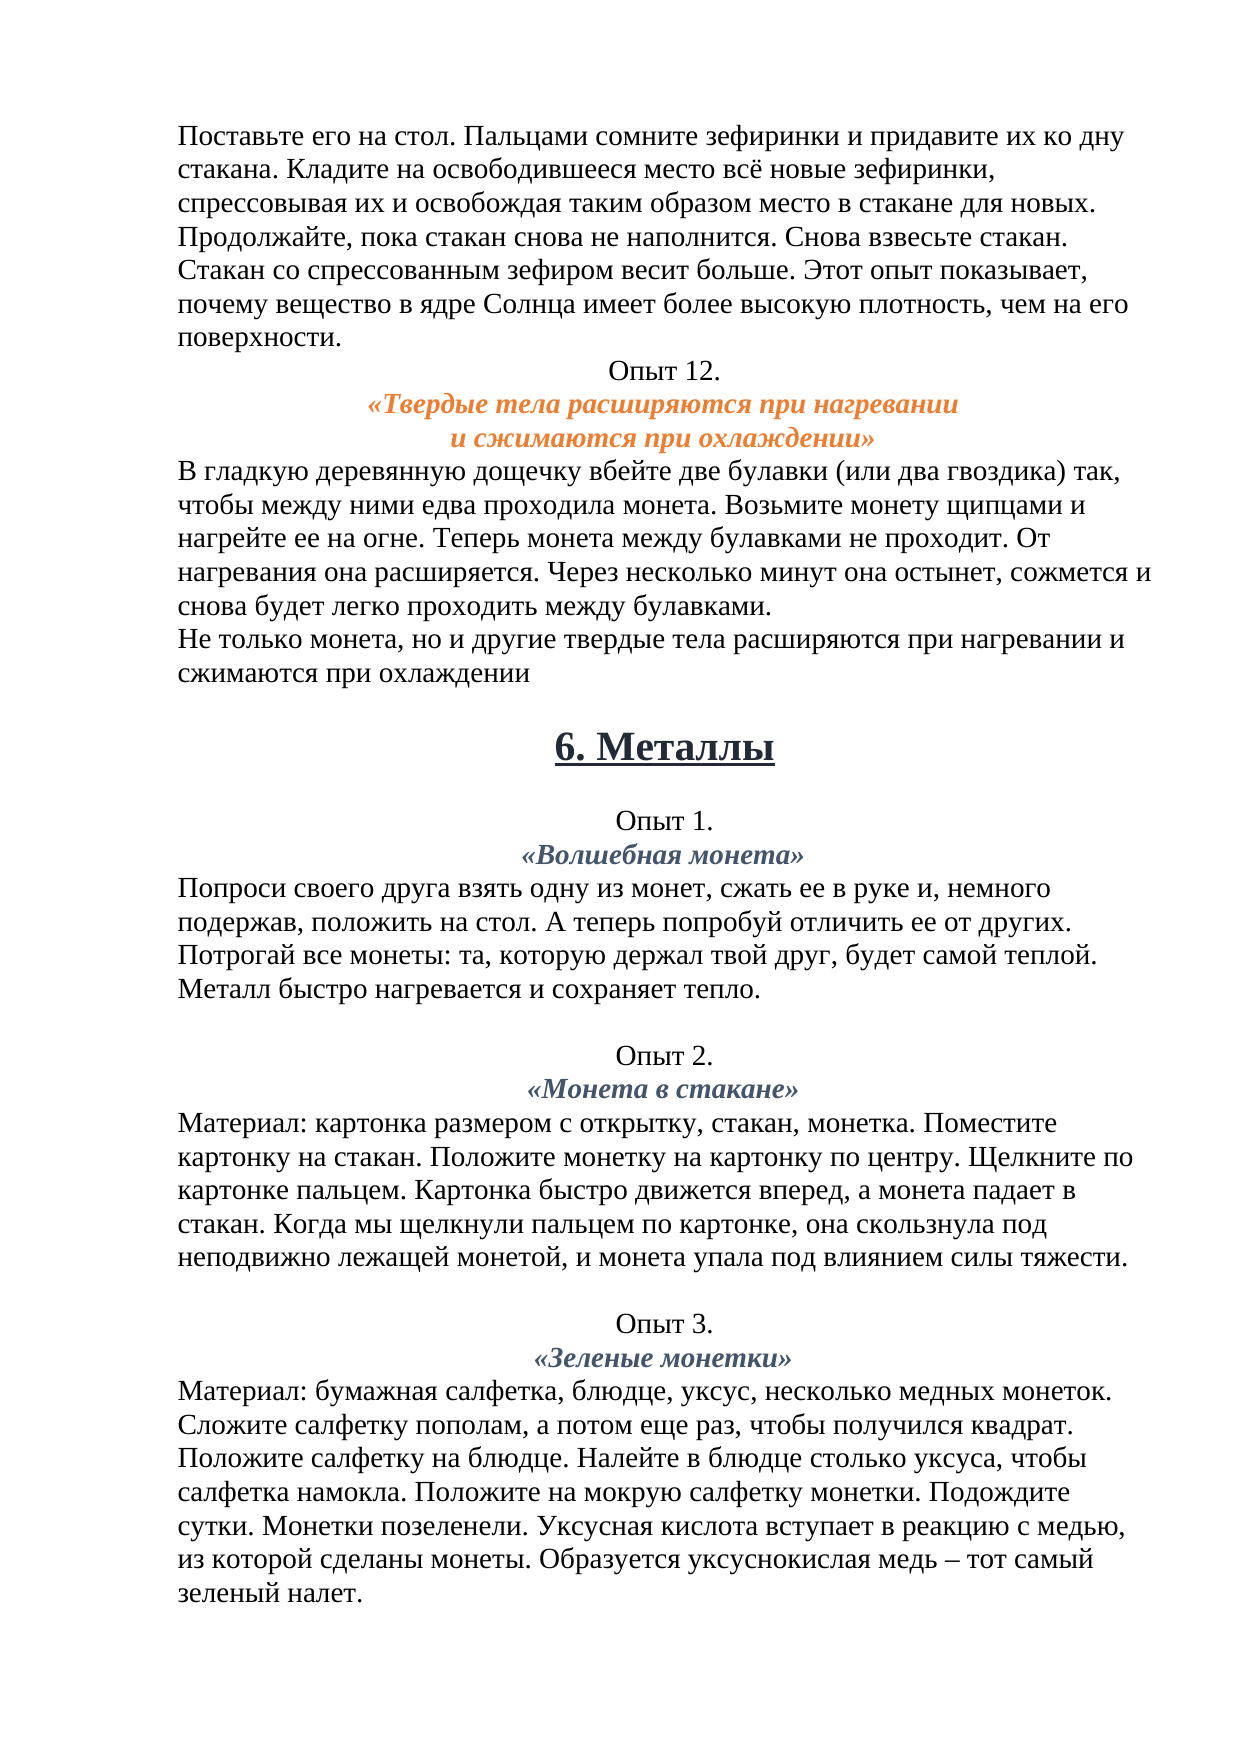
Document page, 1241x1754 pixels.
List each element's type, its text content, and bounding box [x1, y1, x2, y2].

text 6. Металлы [177, 722, 1152, 770]
text Опыт 1. [177, 803, 1152, 837]
text В гладкую деревянную дощечку вбейте две булавки (или два гвоздика) так, чтобы между ними едва проходила монета. Возьмите монету щипцами и нагрейте ее на огне. Теперь монета между булавками не проходит. От нагревания она расширяется. Через несколько минут она остынет, сожмется и снова будет легко проходить между булавками. [177, 453, 1152, 621]
text Попроси своего друга взять одну из монет, сжать ее в руке и, немного подержав, положить на стол. А теперь попробуй отличить ее от других. Потрогай все монеты: та, которую держал твой друг, будет самой теплой. Металл быстро нагревается и сохраняет тепло. [177, 870, 1152, 1004]
text Материал: картонка размером с открытку, стакан, монетка. Поместите картонку на стакан. Положите монетку на картонку по центру. Щелкните по картонке пальцем. Картонка быстро движется вперед, а монета падает в стакан. Когда мы щелкнули пальцем по картонке, она скользнула под неподвижно лежащей монетой, и монета упала под влиянием силы тяжести. [177, 1105, 1152, 1273]
text Опыт 12. «Твердые тела расширяются при нагревании и сжимаются при охлаждении» [177, 353, 1152, 453]
text Опыт 2. «Монета в стакане» [177, 1038, 1152, 1105]
text «Волшебная монета» [177, 837, 1152, 870]
text Опыт 3. «Зеленые монетки» [177, 1306, 1152, 1373]
text Сложите салфетку пополам, а потом еще раз, чтобы получился квадрат. Положите салфетку на блюдце. Налейте в блюдце столько уксуса, чтобы салфетка намокла. Положите на мокрую салфетку монетки. Подождите сутки. Монетки позеленели. Уксусная кислота вступает в реакцию с медью, из которой сделаны монеты. Образуется уксуснокислая медь – тот самый зеленый налет. [177, 1407, 1152, 1608]
text Материал: бумажная салфетка, блюдце, уксус, несколько медных монеток. [177, 1373, 1152, 1407]
text Не только монета, но и другие твердые тела расширяются при нагревании и сжимаются при охлаждении [177, 621, 1152, 688]
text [177, 118, 1152, 353]
